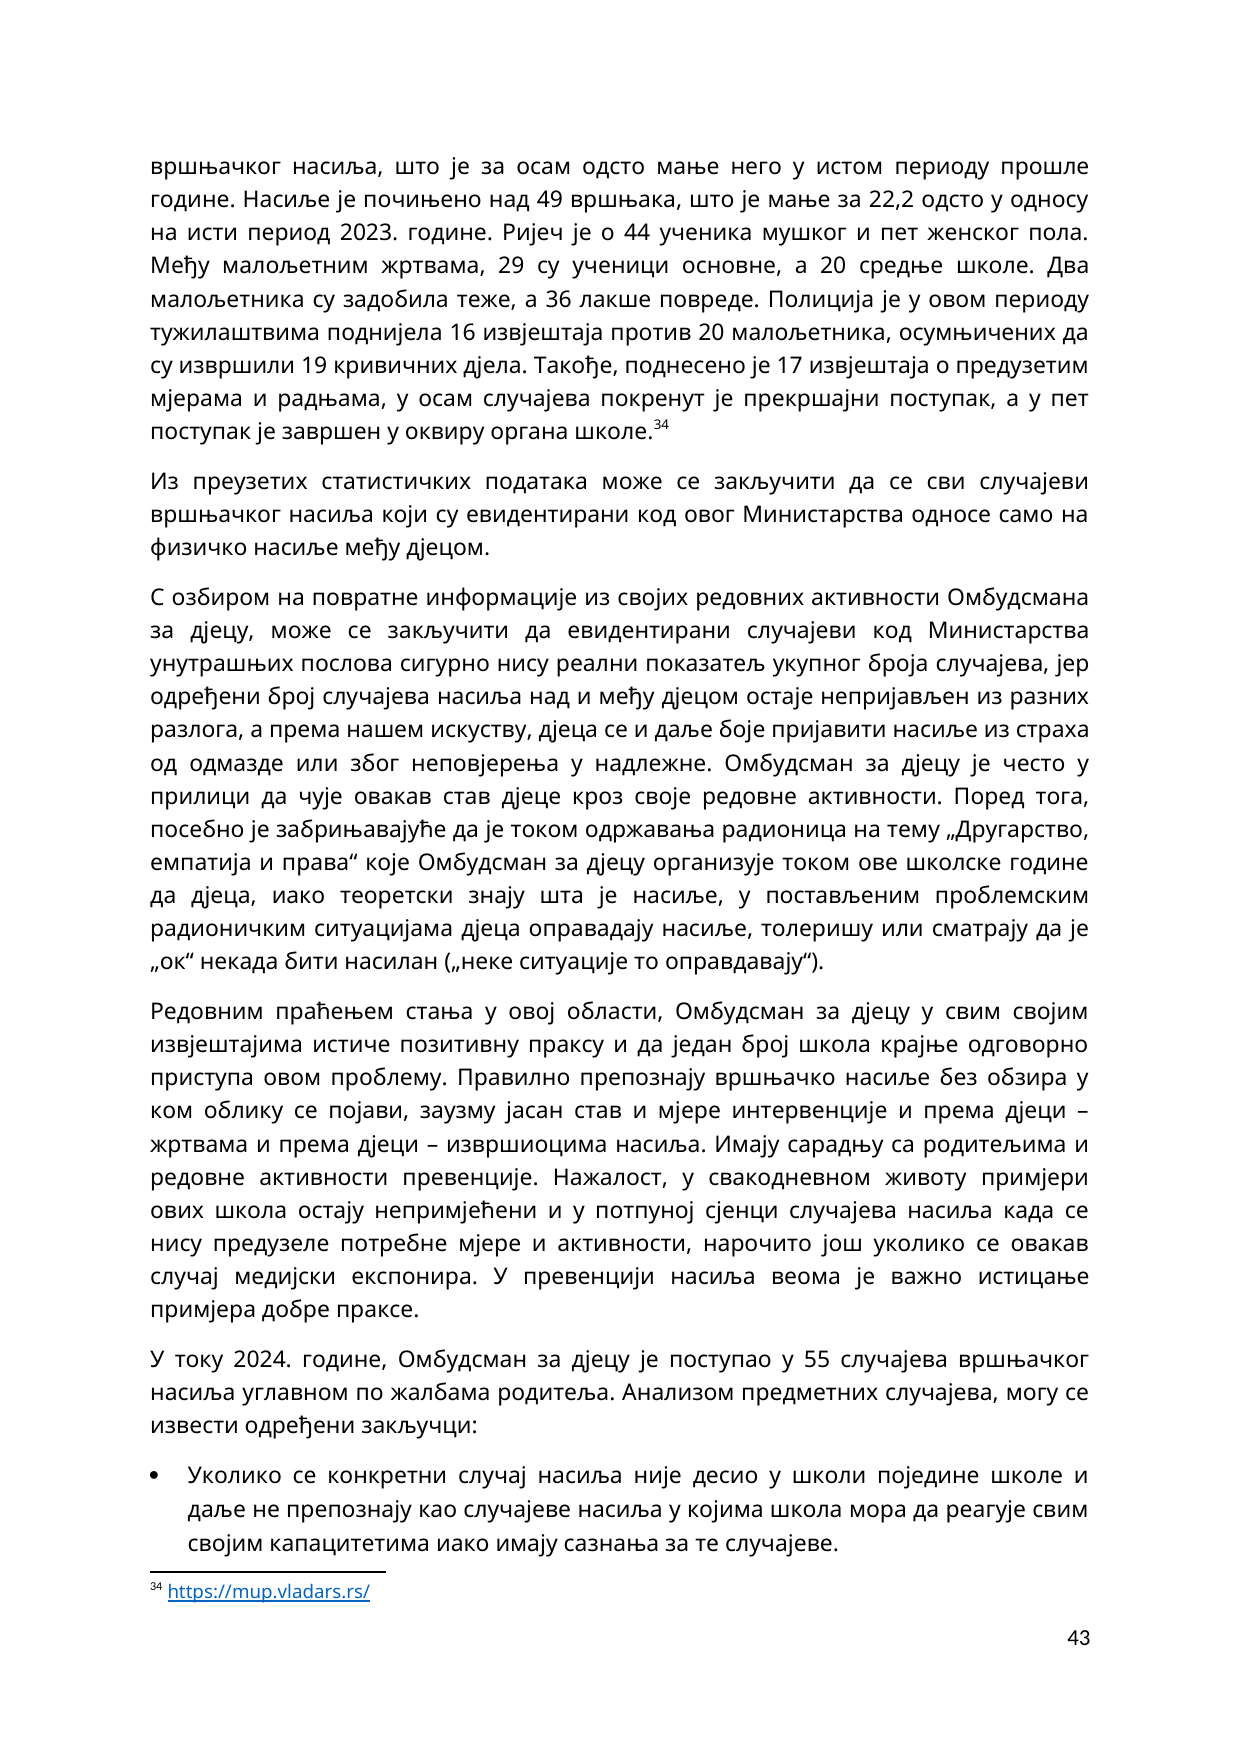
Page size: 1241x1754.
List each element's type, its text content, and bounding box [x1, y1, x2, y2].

text Редовним праћењем стања у овој области, Омбудсман за дјецу у свим својим извјештајима истиче позитивну праксу и да један број школа крајње одговорно приступа овом проблему. Правилно препознају вршњачко насиље без обзира у ком облику се појави, заузму јасан став и мјере интервенције и према дјеци – жртвама и према дјеци – извршиоцима насиља. Имају сарадњу са родитељима и редовне активности превенције. Нажалост, у свакодневном животу примјери ових школа остају непримјећени и у потпуној сјенци случајева насиља када се нису предузеле потребне мјере и активности, нарочито још уколико се овакав случај медијски експонира. У превенцији насиља веома је важно истицање примјера добре праксе. [150, 995, 1090, 1324]
text Према доступним подацима Министарства унутрашњих послова Републике Српске, за првих девет мјесеци 2024. године евидентирано 46 случајева вршњачког насиља, што је за осам одсто мање него у истом периоду прошле године. Насиље је почињено над 49 вршњака, што је мање за 22,2 одсто у односу на исти период 2023. године. Ријеч је о 44 ученика мушког и пет женског пола. Међу малољетним жртвама, 29 су ученици основне, а 20 средње школе. Два малољетника су задобила теже, а 36 лакше повреде. Полиција је у овом периоду тужилаштвима поднијела 16 извјештаја против 20 малољетника, осумњичених да су извршили 19 кривичних дјела. Такође, поднесено је 17 извјештаја о предузетим мјерама и радњама, у осам случајева покренут је прекршајни поступак, а у пет поступак је завршен у оквиру органа школе. [150, 150, 1090, 446]
text Из преузетих статистичких података може се закључити да се сви случајеви вршњачког насиља који су евидентирани код овог Министарства односе само на физичко насиље међу дјецом. [150, 465, 1090, 562]
list Уколико се конкретни случај насиља није десио у школи поједине школе и даље не препознају као случајеве насиља у којима школа мора да реагује свим својим капацитетима иако имају сазнања за те случајеве. [150, 1459, 1090, 1558]
text У току 2024. године, Омбудсман за дјецу је поступао у 55 случајева вршњачког насиља углавном по жалбама родитеља. Анализом предметних случајева, могу се извести одређени закључци: [150, 1343, 1090, 1440]
text С озбиром на повратне информације из својих редовних активности Омбудсмана за дјецу, може се закључити да евидентирани случајеви код Министарства унутрашњих послова сигурно нису реални показатељ укупног броја случајева, јер одређени број случајева насиља над и међу дјецом остаје непријављен из разних разлога, а према нашем искуству, дјеца се и даље боје пријавити насиље из страха од одмазде или због неповјерења у надлежне. Омбудсман за дјецу је често у прилици да чује овакав став дјеце кроз своје редовне активности. Поред тога, посебно је забрињавајуће да је током одржавања радионица на тему „Другарство, емпатија и права“ које Омбудсман за дјецу организује током ове школске године да дјеца, иако теоретски знају шта је насиље, у постављеним проблемским радионичким ситуацијама дјеца оправадају насиље, толеришу или сматрају да је „ок“ некада бити насилан („неке ситуације то оправдавају“). [150, 581, 1090, 976]
